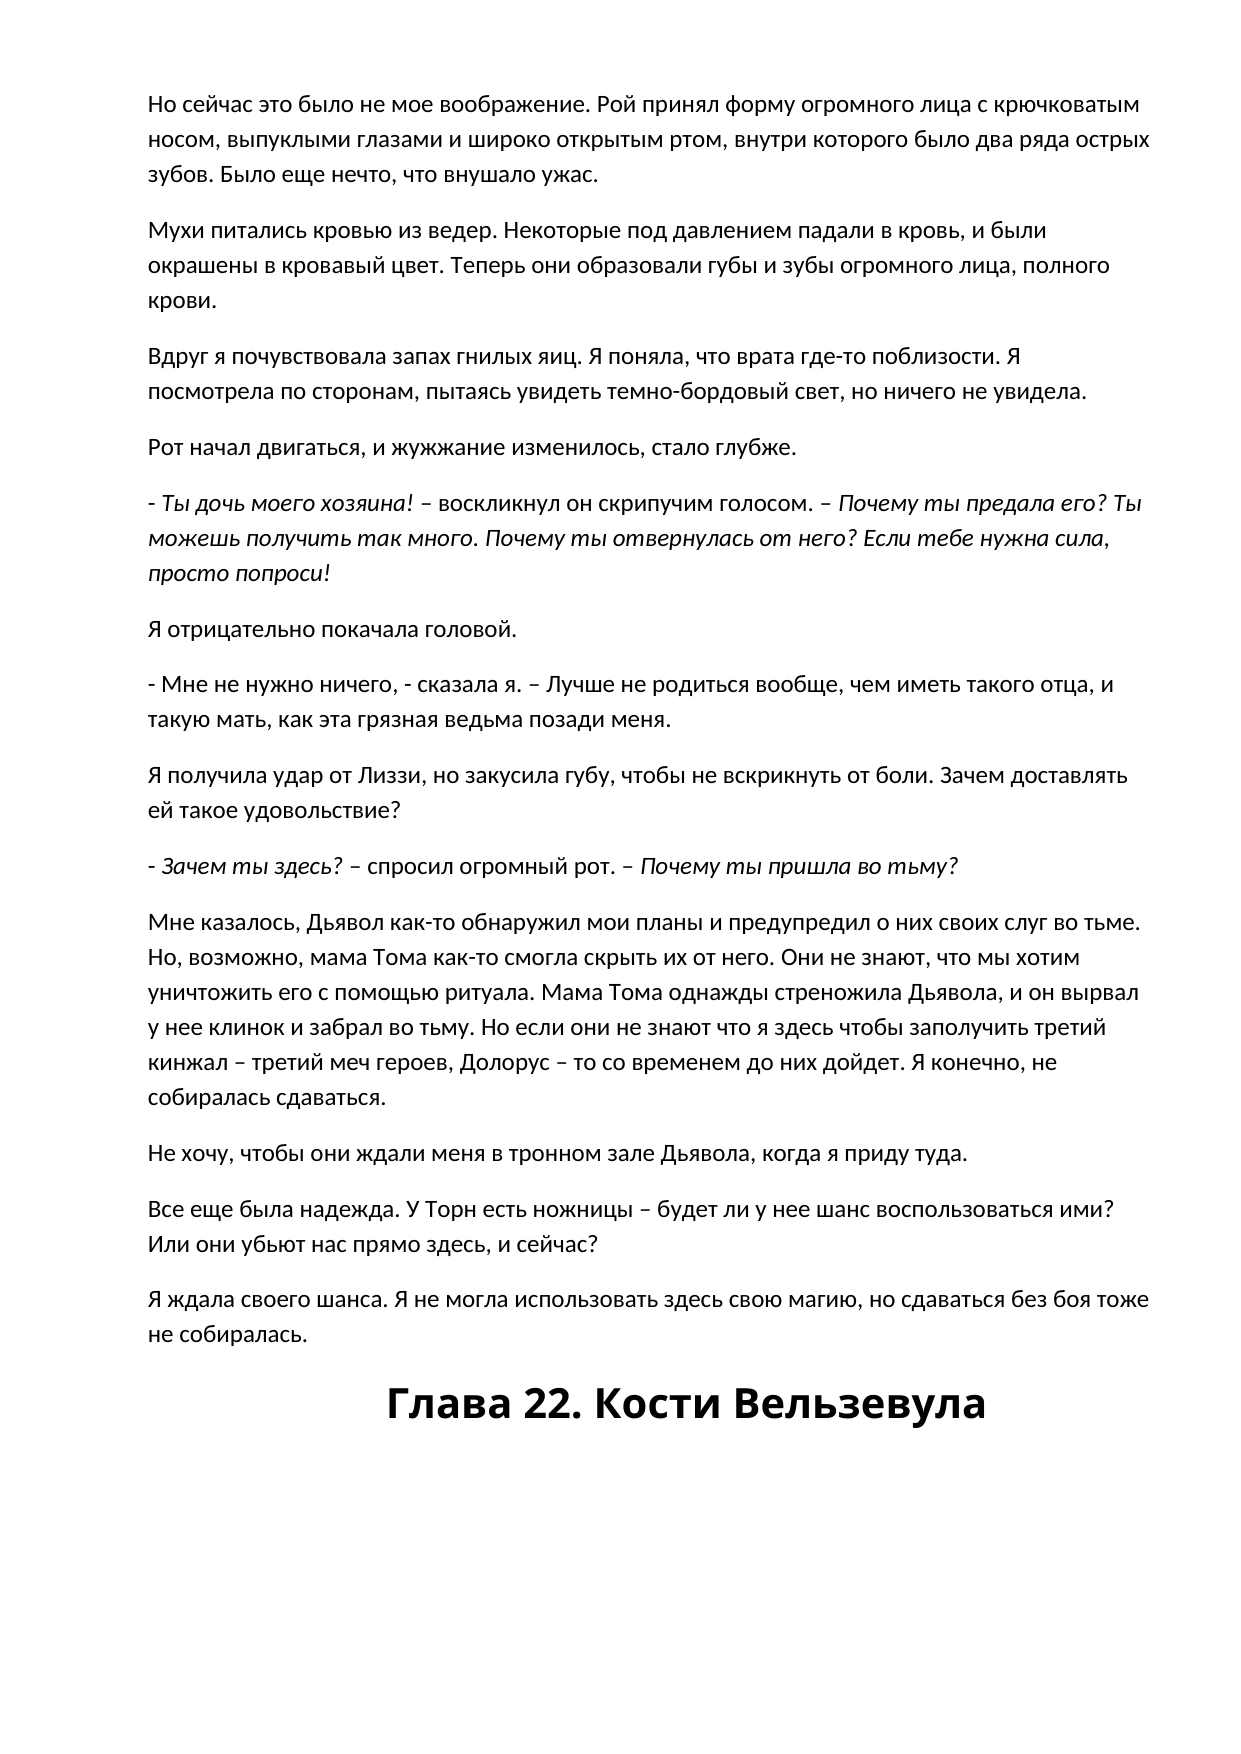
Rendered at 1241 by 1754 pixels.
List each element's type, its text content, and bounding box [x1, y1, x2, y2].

text Мне казалось, Дьявол как-то обнаружил мои планы и предупредил о них своих слуг во тьме. Но, возможно, мама Тома как-то смогла скрыть их от него. Они не знают, что мы хотим уничтожить его с помощью ритуала. Мама Тома однажды стреножила Дьявола, и он вырвал у нее клинок и забрал во тьму. Но если они не знают что я здесь чтобы заполучить третий кинжал – третий меч героев, Долорус – то со временем до них дойдет. Я конечно, не собиралась сдаваться. [148, 906, 1152, 1112]
text Я ждала своего шанса. Я не могла использовать здесь свою магию, но сдаваться без боя тоже не собиралась. [148, 1283, 1152, 1349]
text - Мне не нужно ничего, - сказала я. – Лучше не родиться вообще, чем иметь такого отца, и такую мать, как эта грязная ведьма позади меня. [148, 668, 1152, 734]
text Глава 22. Кости Вельзевула [221, 1374, 1152, 1431]
text - Зачем ты здесь? – спросил огромный рот. – Почему ты пришла во тьму? [148, 850, 1152, 881]
text Мухи питались кровью из ведер. Некоторые под давлением падали в кровь, и были окрашены в кровавый цвет. Теперь они образовали губы и зубы огромного лица, полного крови. [148, 214, 1152, 315]
text Вдруг я почувствовала запах гнилых яиц. Я поняла, что врата где-то поблизости. Я посмотрела по сторонам, пытаясь увидеть темно-бордовый свет, но ничего не увидела. [148, 340, 1152, 406]
text Рот начал двигаться, и жужжание изменилось, стало глубже. [148, 431, 1152, 462]
text Но сейчас это было не мое воображение. Рой принял форму огромного лица с крючковатым носом, выпуклыми глазами и широко открытым ртом, внутри которого было два ряда острых зубов. Было еще нечто, что внушало ужас. [148, 88, 1152, 189]
text Не хочу, чтобы они ждали меня в тронном зале Дьявола, когда я приду туда. [148, 1137, 1152, 1167]
text - Ты дочь моего хозяина! – воскликнул он скрипучим голосом. – Почему ты предала его? Ты можешь получить так много. Почему ты отвернулась от него? Если тебе нужна сила, просто попроси! [148, 487, 1152, 587]
text Я отрицательно покачала головой. [148, 613, 1152, 643]
text Я получила удар от Лиззи, но закусила губу, чтобы не вскрикнуть от боли. Зачем доставлять ей такое удовольствие? [148, 759, 1152, 825]
text Все еще была надежда. У Торн есть ножницы – будет ли у нее шанс воспользоваться ими? Или они убьют нас прямо здесь, и сейчас? [148, 1193, 1152, 1258]
